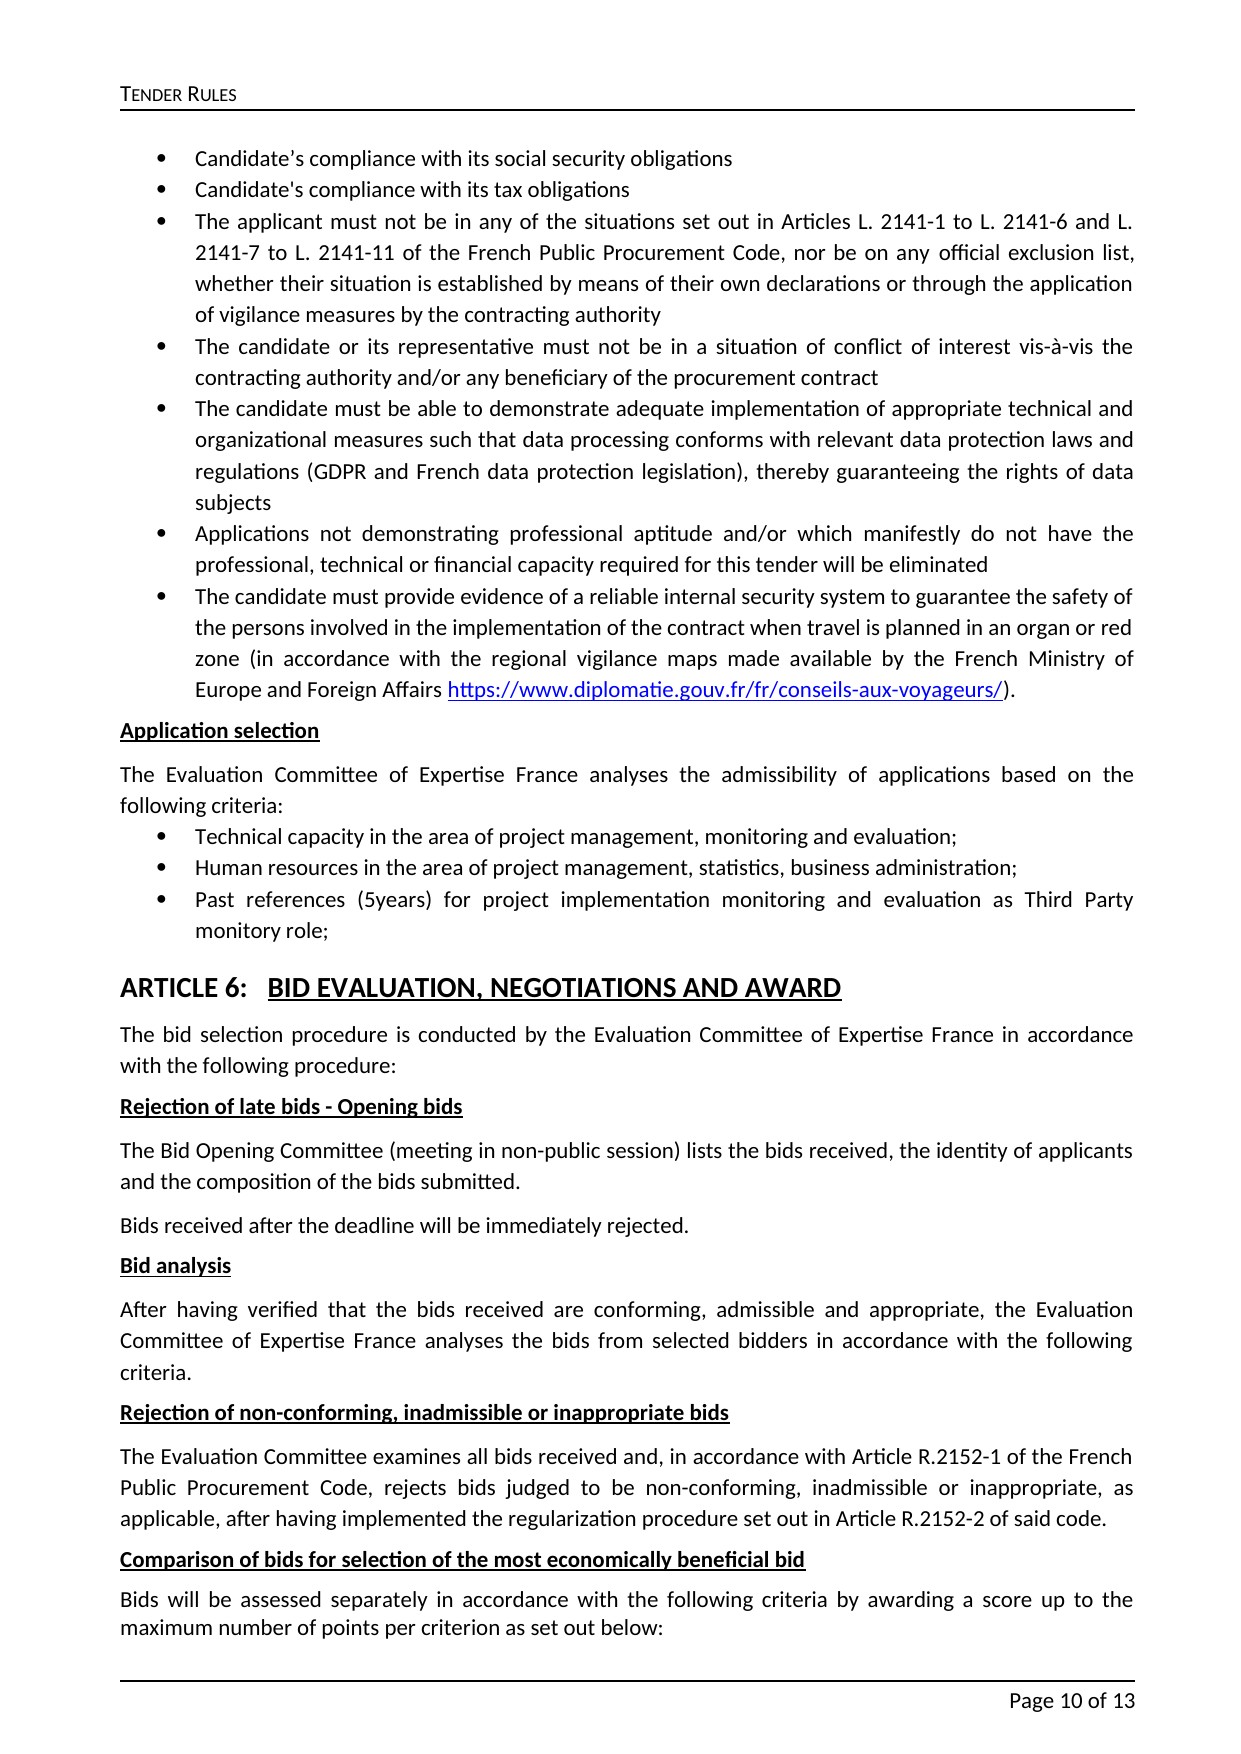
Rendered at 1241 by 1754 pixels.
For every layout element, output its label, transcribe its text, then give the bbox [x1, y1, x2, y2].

text Bids received after the deadline will be immediately rejected. [120, 1208, 1135, 1239]
subtitle Rejection of late bids - Opening bids [120, 1092, 1135, 1120]
text The Evaluation Committee of Expertise France analyses the admissibility of applications based on the following criteria: [120, 757, 1135, 819]
text The Bid Opening Committee (meeting in non-public session) lists the bids received, the identity of applicants and the composition of the bids submitted. [120, 1133, 1135, 1195]
list Past references (5years) for project implementation monitoring and evaluation as Third Party monitory role; [157, 882, 1135, 944]
list Applications not demonstrating professional aptitude and/or which manifestly do not have the professional, technical or financial capacity required for this tender will be eliminated [157, 516, 1135, 578]
subtitle Comparison of bids for selection of the most economically beneficial bid [120, 1545, 1135, 1573]
subtitle Application selection [120, 716, 1135, 744]
list The candidate or its representative must not be in a situation of conflict of interest vis-à-vis the contracting authority and/or any beneficiary of the procurement contract [157, 328, 1135, 391]
list Human resources in the area of project management, statistics, business administration; [157, 850, 1135, 882]
subtitle Rejection of non-conforming, inadmissible or inappropriate bids [120, 1398, 1135, 1426]
text Bids will be assessed separately in accordance with the following criteria by awarding a score up to the maximum number of points per criterion as set out below: [120, 1586, 1135, 1642]
list Candidate's compliance with its tax obligations [157, 172, 1135, 203]
text After having verified that the bids received are conforming, admissible and appropriate, the Evaluation Committee of Expertise France analyses the bids from selected bidders in accordance with the following criteria. [120, 1292, 1135, 1386]
list Candidate’s compliance with its social security obligations [157, 141, 1135, 172]
list Bid evaluation, negotiations and award [120, 969, 1135, 1005]
list The candidate must be able to demonstrate adequate implementation of appropriate technical and organizational measures such that data processing conforms with relevant data protection laws and regulations (GDPR and French data protection legislation), thereby guaranteeing the rights of data subjects [157, 391, 1135, 516]
text The bid selection procedure is conducted by the Evaluation Committee of Expertise France in accordance with the following procedure: [120, 1017, 1135, 1080]
list The applicant must not be in any of the situations set out in Articles L. 2141-1 to L. 2141-6 and L. 2141-7 to L. 2141-11 of the French Public Procurement Code, nor be on any official exclusion list, whether their situation is established by means of their own declarations or through the application of vigilance measures by the contracting authority [157, 203, 1135, 328]
text The Evaluation Committee examines all bids received and, in accordance with Article R.2152-1 of the French Public Procurement Code, rejects bids judged to be non-conforming, inadmissible or inappropriate, as applicable, after having implemented the regularization procedure set out in Article R.2152-2 of said code. [120, 1439, 1135, 1532]
subtitle Bid analysis [120, 1251, 1135, 1279]
list Technical capacity in the area of project management, monitoring and evaluation; [157, 819, 1135, 850]
list The candidate must provide evidence of a reliable internal security system to guarantee the safety of the persons involved in the implementation of the contract when travel is planned in an organ or red zone (in accordance with the regional vigilance maps made available by the French Ministry of Europe and Foreign Affairs https://www.diplomatie.gouv.fr/fr/conseils-aux-voyageurs/). [157, 578, 1135, 703]
